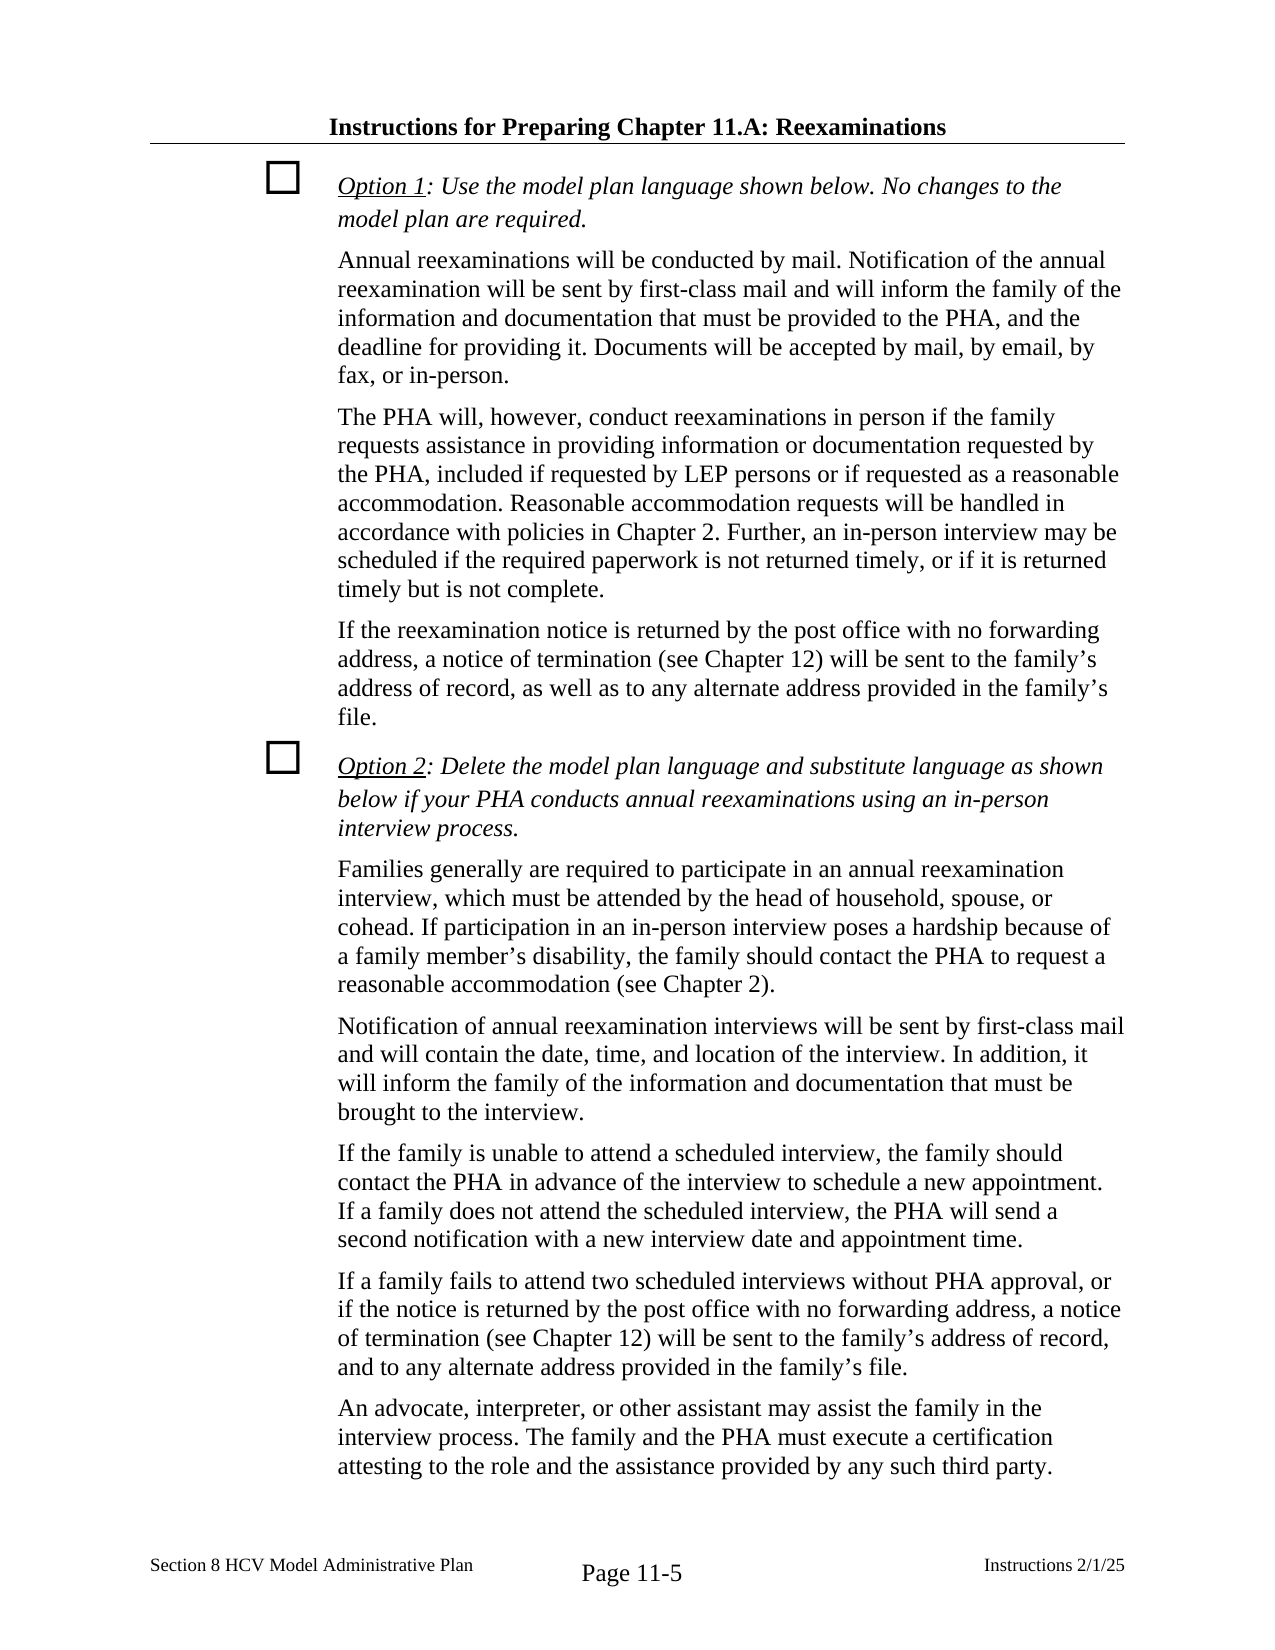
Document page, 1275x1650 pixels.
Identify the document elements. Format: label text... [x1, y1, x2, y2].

text Option 1: Use the model plan language shown below. No changes to the model plan are required. [262, 162, 1125, 233]
text The PHA will, however, conduct reexaminations in person if the family requests assistance in providing information or documentation requested by the PHA, included if requested by LEP persons or if requested as a reasonable accommodation. Reasonable accommodation requests will be handled in accordance with policies in Chapter 2. Further, an in-person interview may be scheduled if the required paperwork is not returned timely, or if it is returned timely but is not complete. [337, 402, 1125, 603]
text If the reexamination notice is returned by the post office with no forwarding address, a notice of termination (see Chapter 12) will be sent to the family’s address of record, as well as to any alternate address provided in the family’s file. [337, 615, 1125, 730]
text Notification of annual reexamination interviews will be sent by first-class mail and will contain the date, time, and location of the interview. In addition, it will inform the family of the information and documentation that must be brought to the interview. [337, 1011, 1125, 1126]
text If a family fails to attend two scheduled interviews without PHA approval, or if the notice is returned by the post office with no forwarding address, a notice of termination (see Chapter 12) will be sent to the family’s address of record, and to any alternate address provided in the family’s file. [337, 1266, 1125, 1381]
text Option 2: Delete the model plan language and substitute language as shown below if your PHA conducts annual reexaminations using an in-person interview process. [262, 743, 1125, 842]
text An advocate, interpreter, or other assistant may assist the family in the interview process. The family and the PHA must execute a certification attesting to the role and the assistance provided by any such third party. [337, 1393, 1125, 1479]
text If the family is unable to attend a scheduled interview, the family should contact the PHA in advance of the interview to schedule a new appointment. If a family does not attend the scheduled interview, the PHA will send a second notification with a new interview date and appointment time. [337, 1138, 1125, 1253]
text Annual reexaminations will be conducted by mail. Notification of the annual reexamination will be sent by first-class mail and will inform the family of the information and documentation that must be provided to the PHA, and the deadline for providing it. Documents will be accepted by mail, by email, by fax, or in-person. [337, 245, 1125, 389]
text Families generally are required to participate in an annual reexamination interview, which must be attended by the head of household, spouse, or cohead. If participation in an in-person interview poses a hardship because of a family member’s disability, the family should contact the PHA to request a reasonable accommodation (see Chapter 2). [337, 854, 1125, 998]
